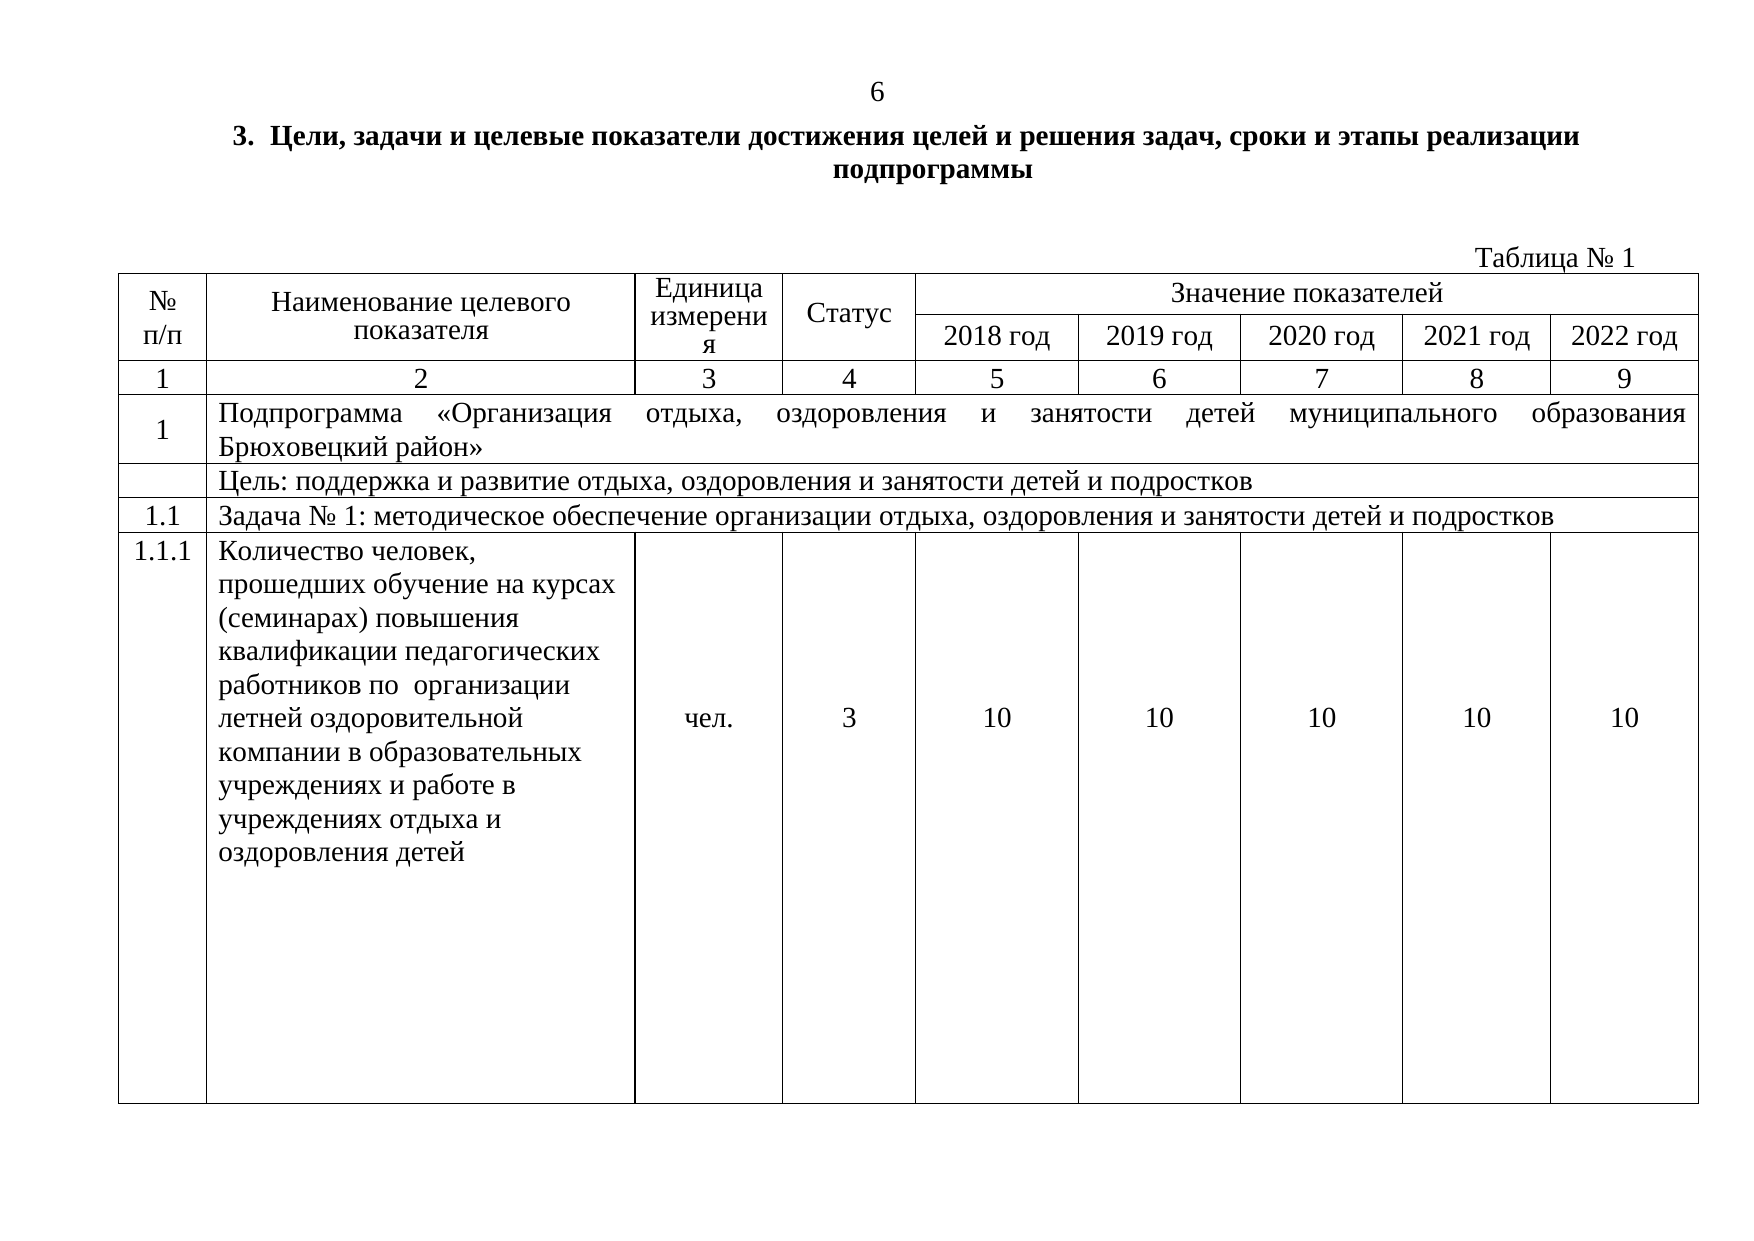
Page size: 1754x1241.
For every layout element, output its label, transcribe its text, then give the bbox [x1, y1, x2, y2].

table_cell 1.1.1 [119, 533, 206, 1103]
table_cell 10 [1079, 533, 1240, 1103]
table_cell 10 [1403, 533, 1550, 1103]
table_cell 2 [207, 361, 634, 394]
table_cell 9 [1551, 361, 1698, 394]
table_header Значение показателей [916, 274, 1698, 313]
table_cell [119, 464, 206, 497]
table_header Статус [783, 274, 915, 360]
table_cell Задача № 1: методическое обеспечение организации отдыха, оздоровления и занятости детей и подростков [207, 498, 1698, 532]
table_cell 2021 год [1403, 315, 1550, 360]
table_header Единица измерения [636, 274, 782, 360]
list подпрограммы [229, 152, 1636, 185]
table_cell 2019 год [1079, 315, 1240, 360]
table_cell Подпрограмма «Организация отдыха, оздоровления и занятости детей муниципального образования Брюховецкий район» [207, 395, 1698, 462]
table_header № п/п [119, 274, 206, 360]
table_cell 4 [783, 361, 915, 394]
table_cell 6 [1079, 361, 1240, 394]
table_cell 3 [783, 533, 915, 1103]
table_cell 10 [1551, 533, 1698, 1103]
list Цели, задачи и целевые показатели достижения целей и решения задач, сроки и этапы реализации [177, 118, 1636, 152]
table_cell Количество человек, прошедших обучение на курсах (семинарах) повышения квалификации педагогических работников по организации летней оздоровительной компании в образовательных учреждениях и работе в учреждениях отдыха и оздоровления детей [207, 533, 634, 1103]
table_cell 10 [916, 533, 1078, 1103]
table_cell чел. [636, 533, 782, 1103]
table_cell 2022 год [1551, 315, 1698, 360]
table_cell Цель: поддержка и развитие отдыха, оздоровления и занятости детей и подростков [207, 464, 1698, 497]
table_header Наименование целевого показателя [207, 274, 634, 360]
text Таблица № 1 [118, 240, 1636, 273]
table_cell 1 [119, 361, 206, 394]
table_cell 2020 год [1241, 315, 1402, 360]
table_cell 7 [1241, 361, 1402, 394]
table_cell 5 [916, 361, 1078, 394]
table_cell 1.1 [119, 498, 206, 532]
table_cell 3 [636, 361, 782, 394]
table_cell 8 [1403, 361, 1550, 394]
table_cell 10 [1241, 533, 1402, 1103]
table_cell 2018 год [916, 315, 1078, 360]
table_cell 1 [119, 395, 206, 462]
